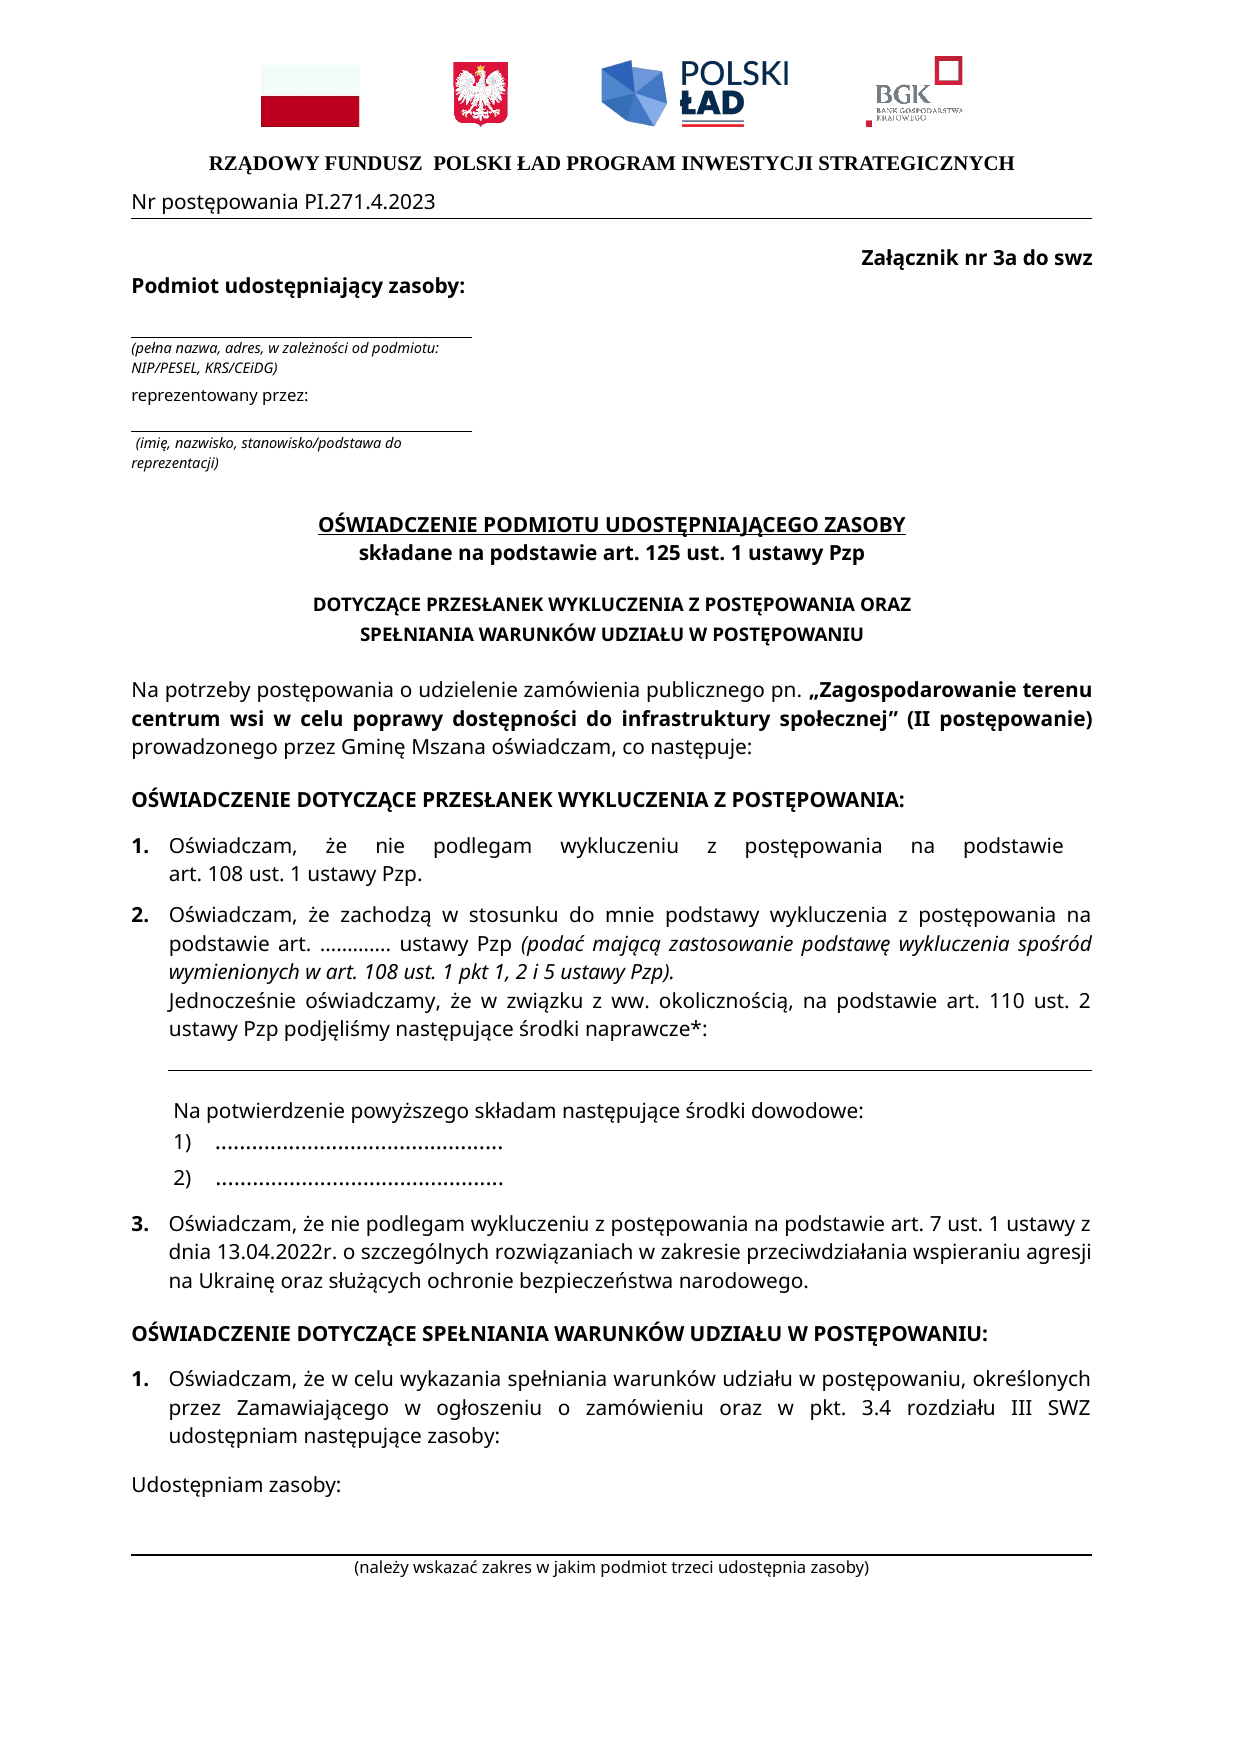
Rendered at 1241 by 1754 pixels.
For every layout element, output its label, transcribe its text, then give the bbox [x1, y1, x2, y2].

text OŚWIADCZENIE PODMIOTU UDOSTĘPNIAJĄCEGO ZASOBY [131, 510, 1092, 538]
text (należy wskazać zakres w jakim podmiot trzeci udostępnia zasoby) [131, 1556, 1092, 1578]
picture [453, 62, 508, 127]
text Załącznik nr 3a do swz [131, 243, 1092, 271]
list ............................................... [173, 1125, 1092, 1156]
list Jednocześnie oświadczamy, że w związku z ww. okolicznością, na podstawie art. 110 ust. 2 ustawy Pzp podjęliśmy następujące środki naprawcze*: [169, 986, 1092, 1043]
list Oświadczam, że w celu wykazania spełniania warunków udziału w postępowaniu, określonych przez Zamawiającego w ogłoszeniu o zamówieniu oraz w pkt. 3.4 rozdziału III SWZ udostępniam następujące zasoby: [131, 1364, 1092, 1450]
text Na potwierdzenie powyższego składam następujące środki dowodowe: [173, 1096, 1092, 1125]
text Na potrzeby postępowania o udzielenie zamówienia publicznego pn. „Zagospodarowanie terenu centrum wsi w celu poprawy dostępności do infrastruktury społecznej” (II postępowanie) prowadzonego przez Gminę Mszana oświadczam, co następuje: [131, 675, 1092, 761]
list Oświadczam, że nie podlegam wykluczeniu z postępowania na podstawie art. 108 ust. 1 ustawy Pzp. [131, 831, 1092, 888]
text OŚWIADCZENIE DOTYCZĄCE SPEŁNIANIA WARUNKÓW UDZIAŁU W POSTĘPOWANIU: [131, 1319, 1092, 1348]
list ............................................... [173, 1161, 1092, 1192]
picture [865, 56, 963, 127]
text Udostępniam zasoby: [131, 1471, 1092, 1499]
list Oświadczam, że zachodzą w stosunku do mnie podstawy wykluczenia z postępowania na podstawie art. …………. ustawy Pzp (podać mającą zastosowanie podstawę wykluczenia spośród wymienionych w art. 108 ust. 1 pkt 1, 2 i 5 ustawy Pzp). [131, 900, 1092, 986]
list Oświadczam, że nie podlegam wykluczeniu z postępowania na podstawie art. 7 ust. 1 ustawy z dnia 13.04.2022r. o szczególnych rozwiązaniach w zakresie przeciwdziałania wspieraniu agresji na Ukrainę oraz służących ochronie bezpieczeństwa narodowego. [131, 1209, 1092, 1294]
picture [261, 65, 360, 127]
text (pełna nazwa, adres, w zależności od podmiotu: NIP/PESEL, KRS/CEiDG) [131, 338, 472, 378]
text Podmiot udostępniający zasoby: [131, 271, 472, 299]
text (imię, nazwisko, stanowisko/podstawa do reprezentacji) [131, 432, 472, 472]
picture [601, 60, 788, 127]
text DOTYCZĄCE PRZESŁANEK WYKLUCZENIA Z POSTĘPOWANIA ORAZ [131, 592, 1092, 617]
text SPEŁNIANIA WARUNKÓW UDZIAŁU W POSTĘPOWANIU [131, 621, 1092, 646]
text OŚWIADCZENIE DOTYCZĄCE PRZESŁANEK WYKLUCZENIA Z POSTĘPOWANIA: [131, 786, 1092, 814]
text składane na podstawie art. 125 ust. 1 ustawy Pzp [131, 538, 1092, 567]
text reprezentowany przez: [131, 384, 1092, 407]
